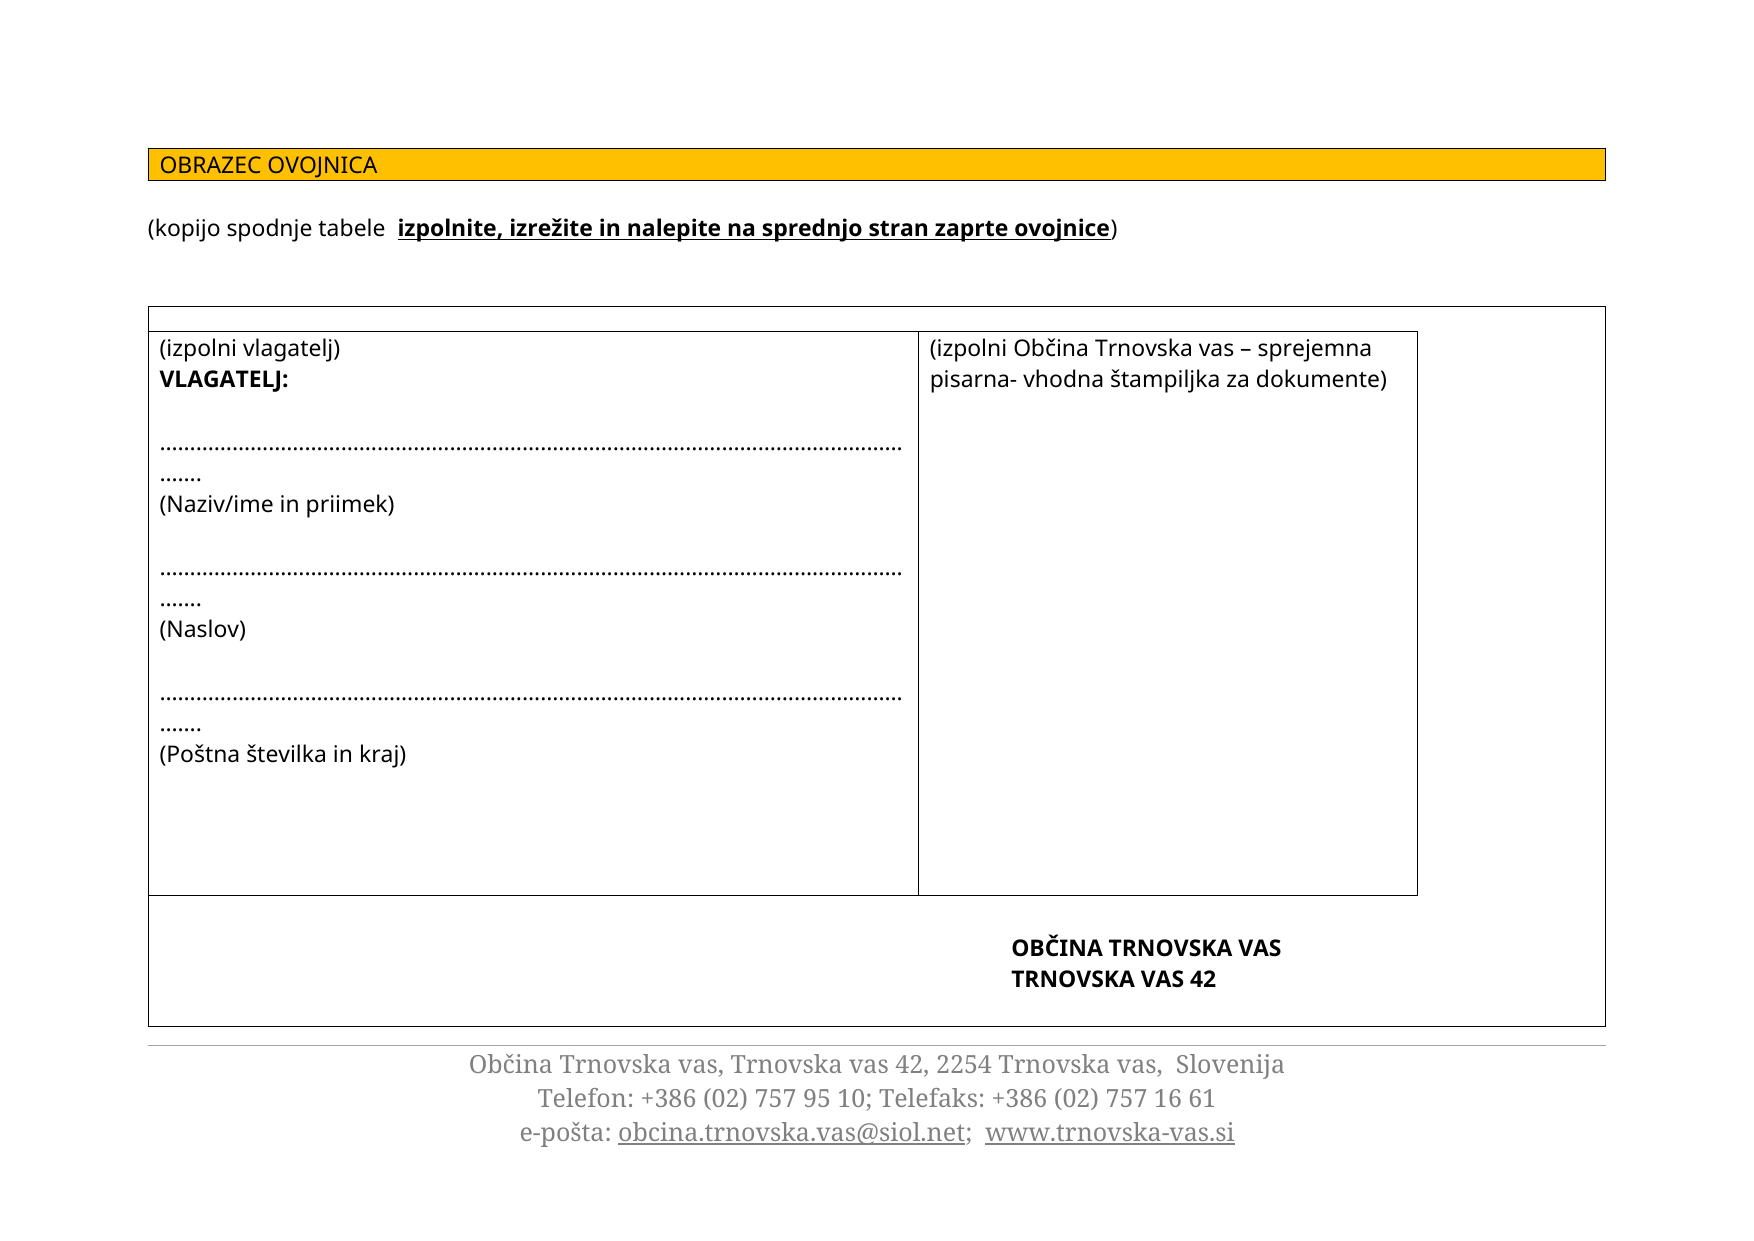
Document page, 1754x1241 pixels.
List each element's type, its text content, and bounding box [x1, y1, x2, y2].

text (kopijo spodnje tabele izpolnite, izrežite in nalepite na sprednjo stran zaprte ovojnice) [148, 212, 1606, 243]
table_header OBRAZEC OVOJNICA [149, 149, 1605, 180]
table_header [149, 307, 1605, 1026]
